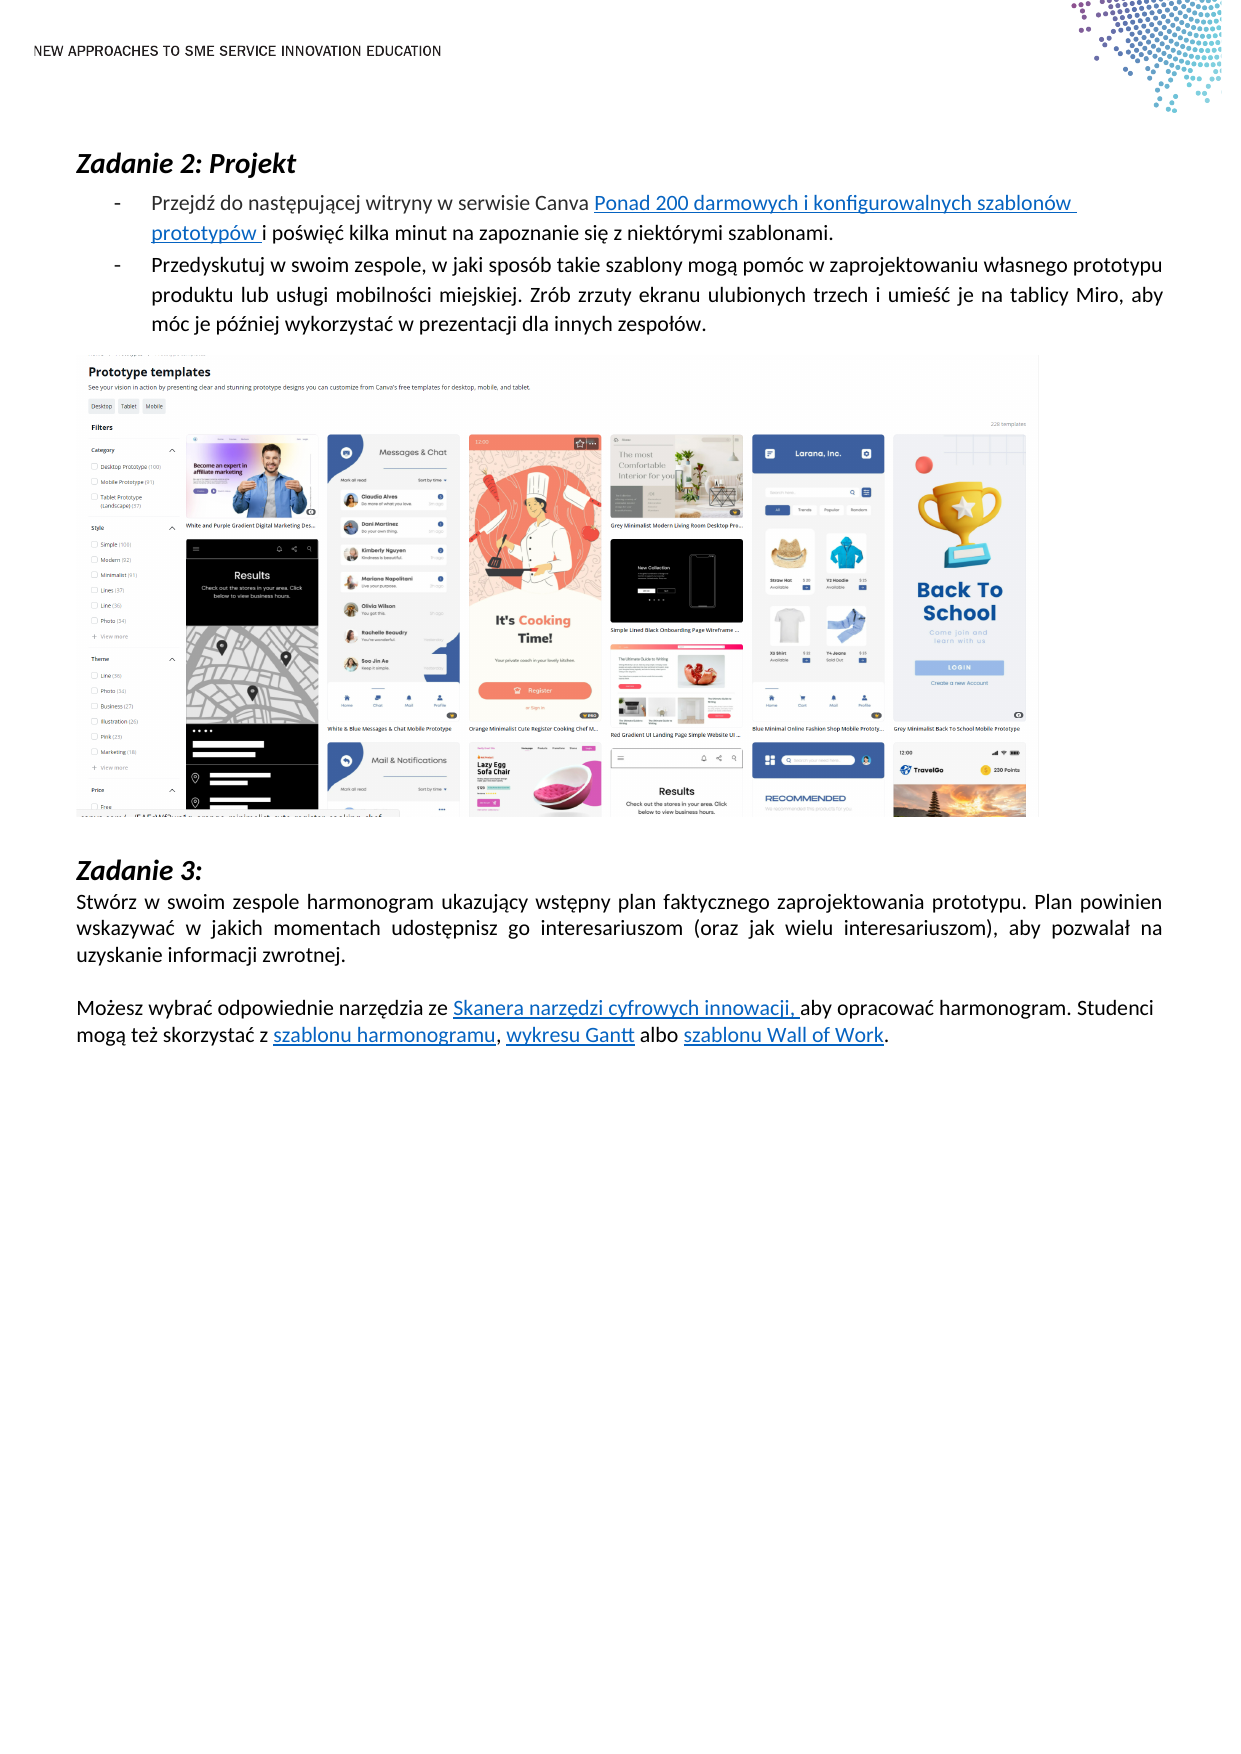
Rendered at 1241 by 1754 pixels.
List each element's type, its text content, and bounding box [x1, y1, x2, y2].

picture [76, 355, 1039, 817]
text Zadanie 3: [76, 852, 1164, 888]
picture [34, 0, 1222, 113]
list Przedyskutuj w swoim zespole, w jaki sposób takie szablony mogą pomóc w zaprojektowaniu własnego prototypu produktu lub usługi mobilności miejskiej. Zrób zrzuty ekranu ulubionych trzech i umieść je na tablicy Miro, aby móc je później wykorzystać w prezentacji dla innych zespołów. [114, 248, 1164, 337]
subtitle Zadanie 2: Projekt [76, 145, 1184, 180]
text Możesz wybrać odpowiednie narzędzia ze Skanera narzędzi cyfrowych innowacji, aby opracować harmonogram. Studenci mogą też skorzystać z szablonu harmonogramu, wykresu Gantt albo szablonu Wall of Work. [76, 994, 1164, 1048]
list Przejdź do następującej witryny w serwisie Canva Ponad 200 darmowych i konfigurowalnych szablonów prototypów i poświęć kilka minut na zapoznanie się z niektórymi szablonami. [114, 186, 1164, 246]
text Stwórz w swoim zespole harmonogram ukazujący wstępny plan faktycznego zaprojektowania prototypu. Plan powinien wskazywać w jakich momentach udostępnisz go interesariuszom (oraz jak wielu interesariuszom), aby pozwalał na uzyskanie informacji zwrotnej. [76, 888, 1164, 968]
